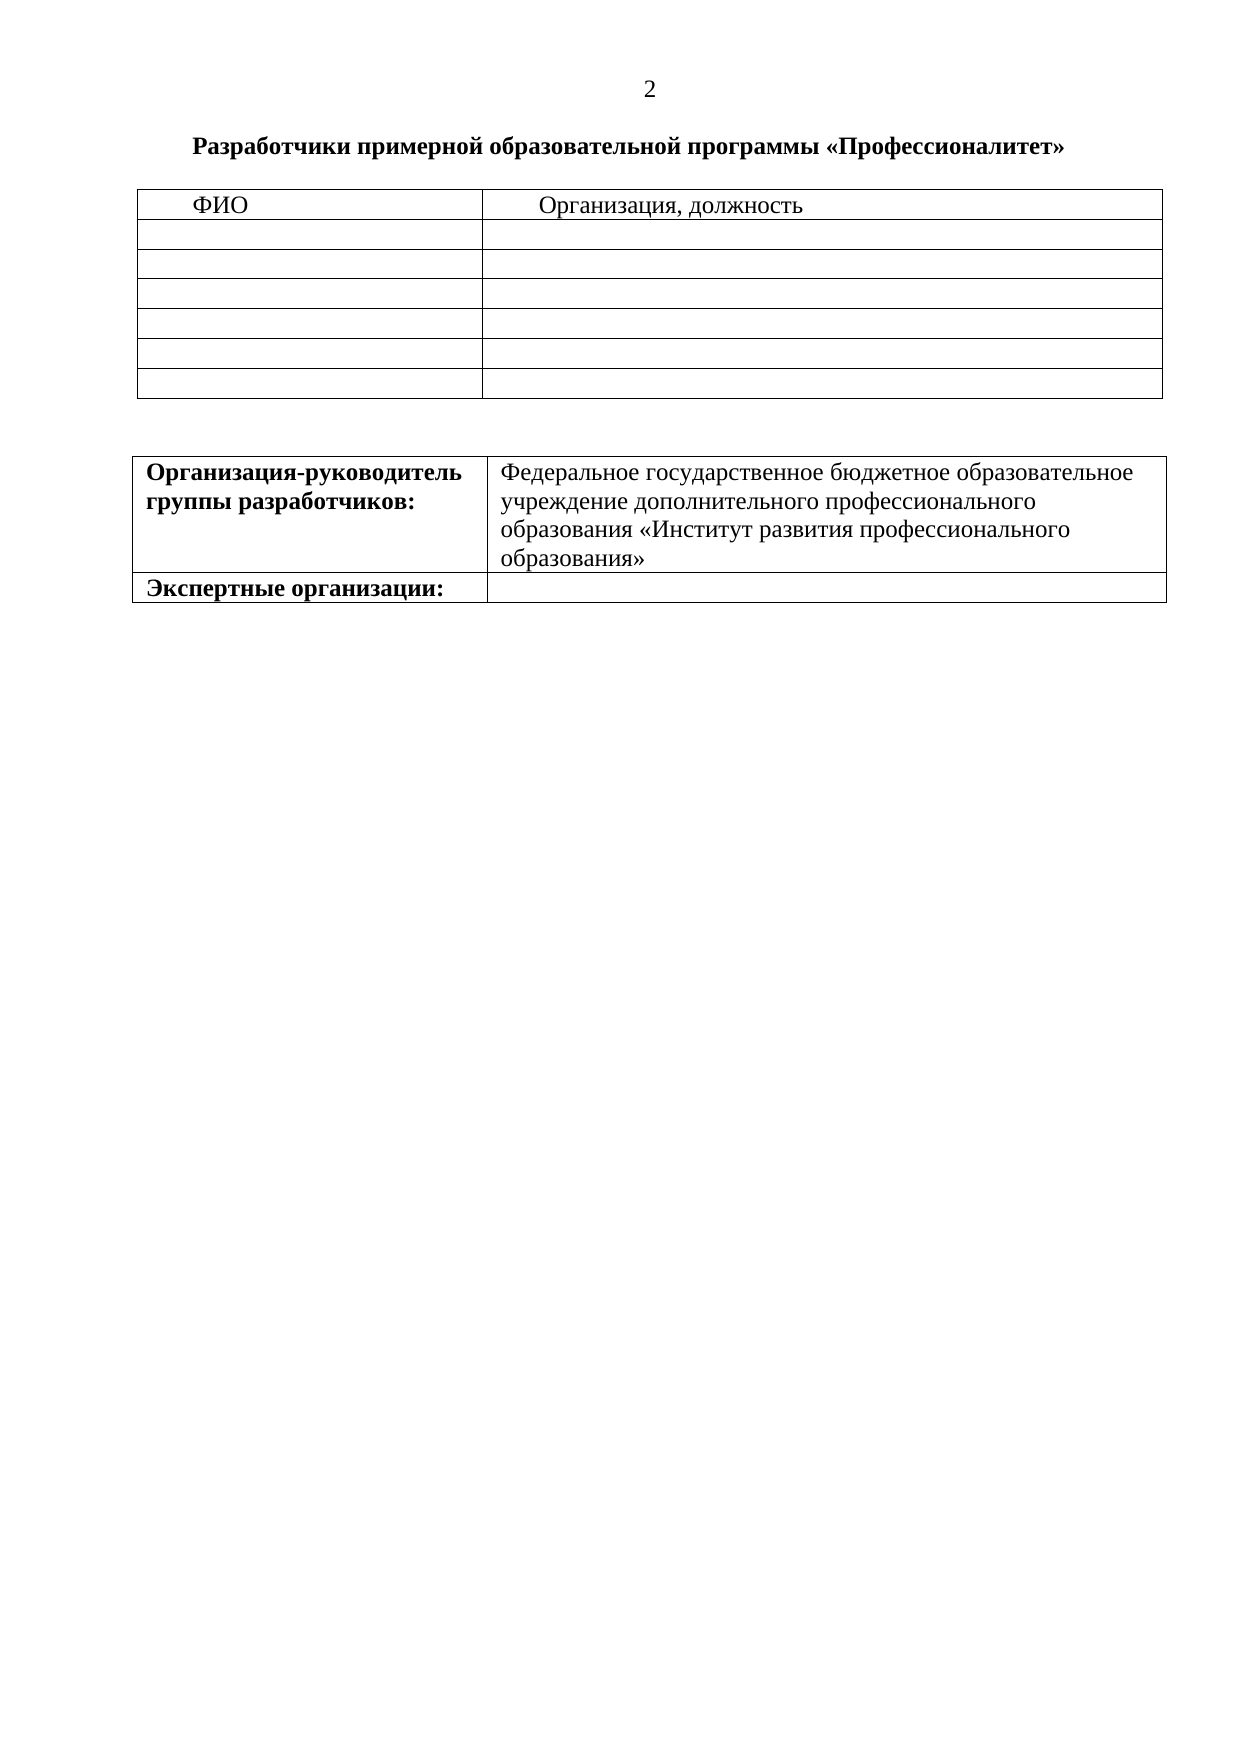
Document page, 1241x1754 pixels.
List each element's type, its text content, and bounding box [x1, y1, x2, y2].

table_cell [483, 279, 1162, 308]
table_cell [138, 369, 482, 397]
table_header Организация-руководитель группы разработчиков: [133, 457, 487, 572]
table_cell [483, 369, 1162, 397]
table_cell [138, 250, 482, 278]
table_cell [138, 339, 482, 368]
table_cell [138, 220, 482, 248]
table_cell [483, 220, 1162, 248]
table_cell [483, 309, 1162, 338]
table_cell [483, 250, 1162, 278]
table_header ФИО [138, 190, 482, 219]
table_cell [488, 573, 1166, 602]
table_cell Экспертные организации: [133, 573, 487, 602]
table_header Федеральное государственное бюджетное образовательное учреждение дополнительного профессионального образования «Институт развития профессионального образования» [488, 457, 1166, 572]
table_cell [138, 309, 482, 338]
table_cell [483, 339, 1162, 368]
table_header Организация, должность [483, 190, 1162, 219]
text Разработчики примерной образовательной программы «Профессионалитет» [118, 131, 1181, 160]
table_cell [138, 279, 482, 308]
